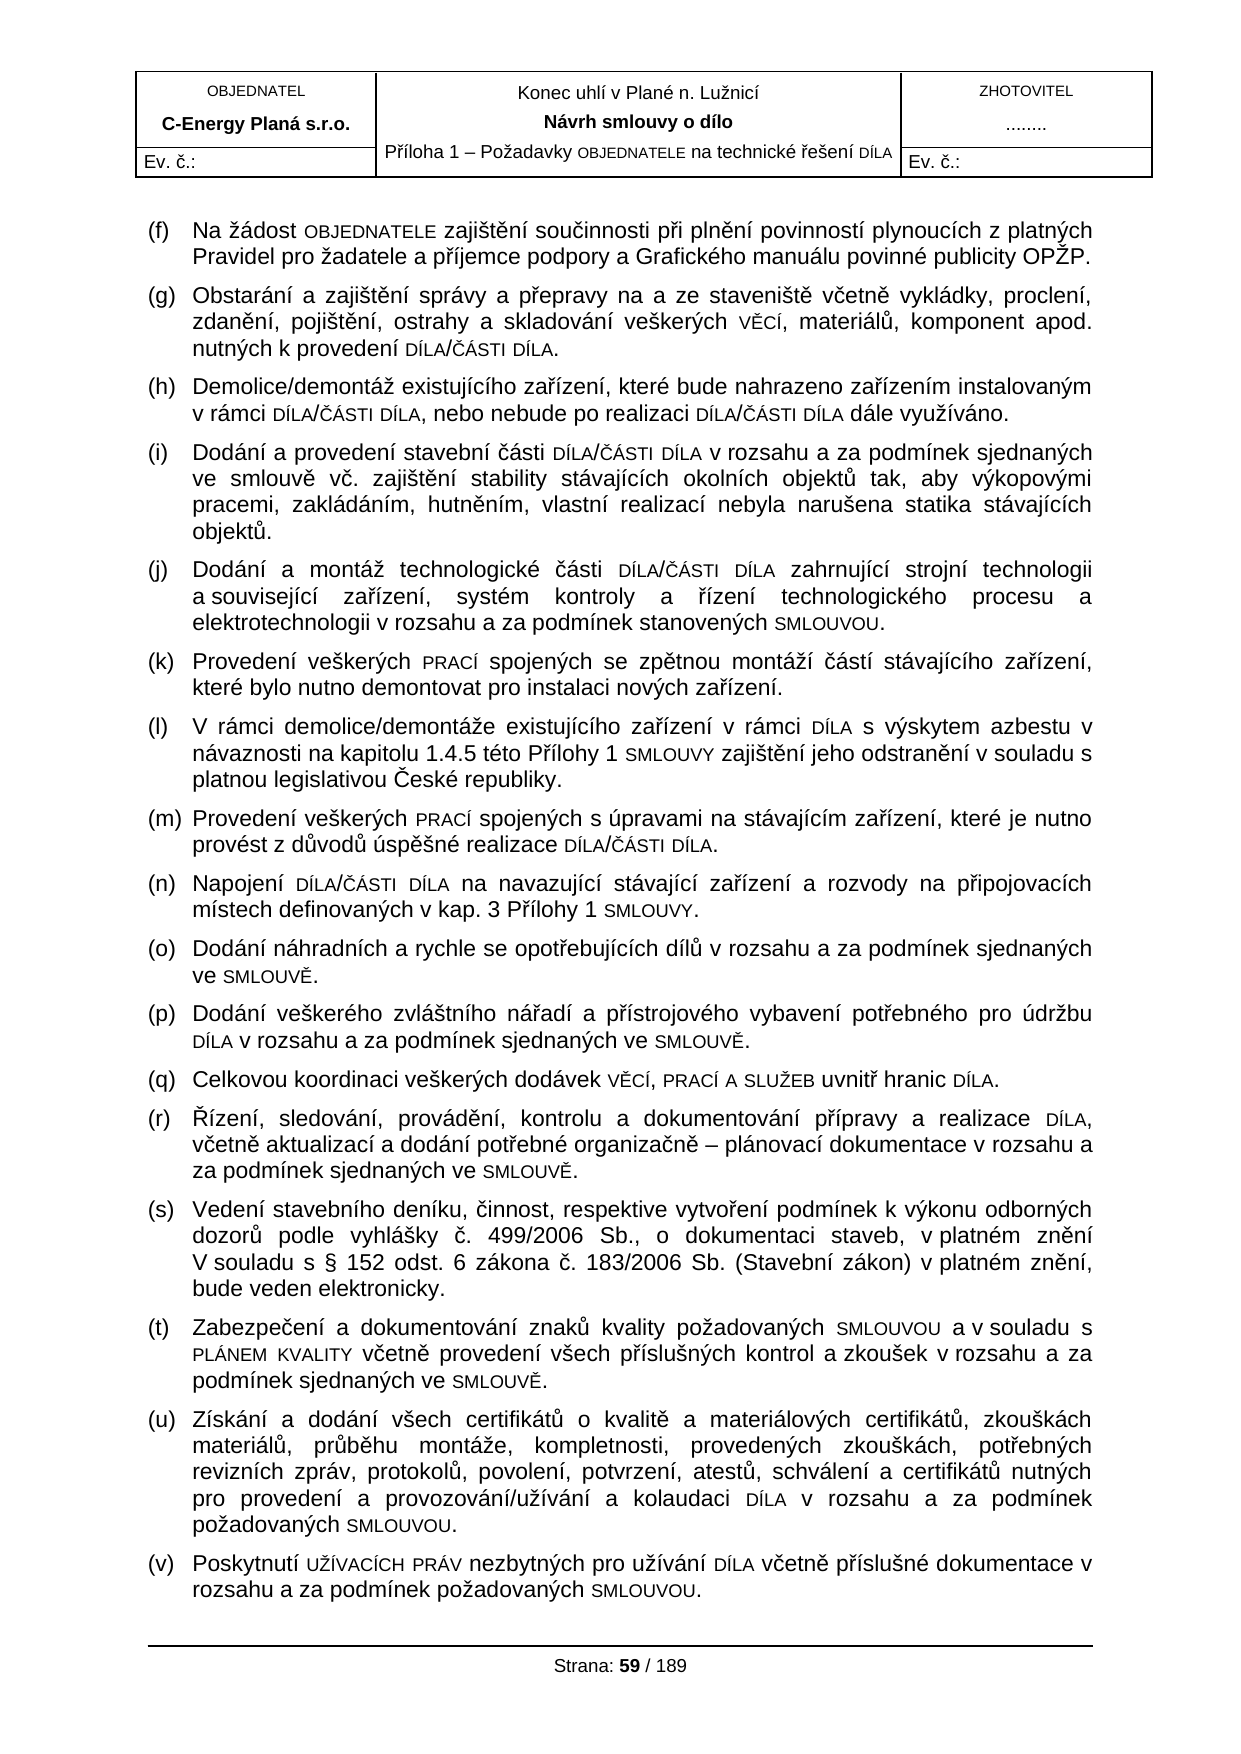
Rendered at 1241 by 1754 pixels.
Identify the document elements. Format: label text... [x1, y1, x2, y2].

text (s) Vedení stavebního deníku, činnost, respektive vytvoření podmínek k výkonu odborných dozorů podle vyhlášky č. 499/2006 Sb., o dokumentaci staveb, v platném znění V souladu s § 152 odst. 6 zákona č. 183/2006 Sb. (Stavební zákon) v platném znění, bude veden elektronicky. [148, 1196, 1093, 1301]
text (q) Celkovou koordinaci veškerých dodávek věcí, prací a služeb uvnitř hranic díla. [148, 1066, 1093, 1092]
text (f) Na žádost objednatele zajištění součinnosti při plnění povinností plynoucích z platných Pravidel pro žadatele a příjemce podpory a Grafického manuálu povinné publicity OPŽP. [148, 217, 1093, 269]
text (u) Získání a dodání všech certifikátů o kvalitě a materiálových certifikátů, zkouškách materiálů, průběhu montáže, kompletnosti, provedených zkouškách, potřebných revizních zpráv, protokolů, povolení, potvrzení, atestů, schválení a certifikátů nutných pro provedení a provozování/užívání a kolaudaci díla v rozsahu a za podmínek požadovaných smlouvou. [148, 1406, 1093, 1537]
text (n) Napojení díla/části díla na navazující stávající zařízení a rozvody na připojovacích místech definovaných v kap. 3 Přílohy 1 smlouvy. [148, 870, 1093, 923]
text (o) Dodání náhradních a rychle se opotřebujících dílů v rozsahu a za podmínek sjednaných ve smlouvě. [148, 935, 1093, 988]
text (i) Dodání a provedení stavební části díla/části díla v rozsahu a za podmínek sjednaných ve smlouvě vč. zajištění stability stávajících okolních objektů tak, aby výkopovými pracemi, zakládáním, hutněním, vlastní realizací nebyla narušena statika stávajících objektů. [148, 438, 1093, 544]
text (k) Provedení veškerých prací spojených se zpětnou montáží částí stávajícího zařízení, které bylo nutno demontovat pro instalaci nových zařízení. [148, 648, 1093, 701]
text (l) V rámci demolice/demontáže existujícího zařízení v rámci díla s výskytem azbestu v návaznosti na kapitolu 1.4.5 této Přílohy 1 smlouvy zajištění jeho odstranění v souladu s platnou legislativou České republiky. [148, 713, 1093, 792]
text (m) Provedení veškerých prací spojených s úpravami na stávajícím zařízení, které je nutno provést z důvodů úspěšné realizace díla/části díla. [148, 805, 1093, 857]
text (t) Zabezpečení a dokumentování znaků kvality požadovaných smlouvou a v souladu s plánem kvality včetně provedení všech příslušných kontrol a zkoušek v rozsahu a za podmínek sjednaných ve smlouvě. [148, 1314, 1093, 1393]
text (p) Dodání veškerého zvláštního nářadí a přístrojového vybavení potřebného pro údržbu díla v rozsahu a za podmínek sjednaných ve smlouvě. [148, 1000, 1093, 1053]
text (j) Dodání a montáž technologické části díla/části díla zahrnující strojní technologii a související zařízení, systém kontroly a řízení technologického procesu a elektrotechnologii v rozsahu a za podmínek stanovených smlouvou. [148, 556, 1093, 636]
text (v) Poskytnutí užívacích práv nezbytných pro užívání díla včetně příslušné dokumentace v rozsahu a za podmínek požadovaných smlouvou. [148, 1550, 1093, 1602]
text (g) Obstarání a zajištění správy a přepravy na a ze staveniště včetně vykládky, proclení, zdanění, pojištění, ostrahy a skladování veškerých věcí, materiálů, komponent apod. nutných k provedení díla/části díla. [148, 282, 1093, 361]
text (h) Demolice/demontáž existujícího zařízení, které bude nahrazeno zařízením instalovaným v rámci díla/části díla, nebo nebude po realizaci díla/části díla dále využíváno. [148, 373, 1093, 426]
text (r) Řízení, sledování, provádění, kontrolu a dokumentování přípravy a realizace díla, včetně aktualizací a dodání potřebné organizačně – plánovací dokumentace v rozsahu a za podmínek sjednaných ve smlouvě. [148, 1104, 1093, 1183]
